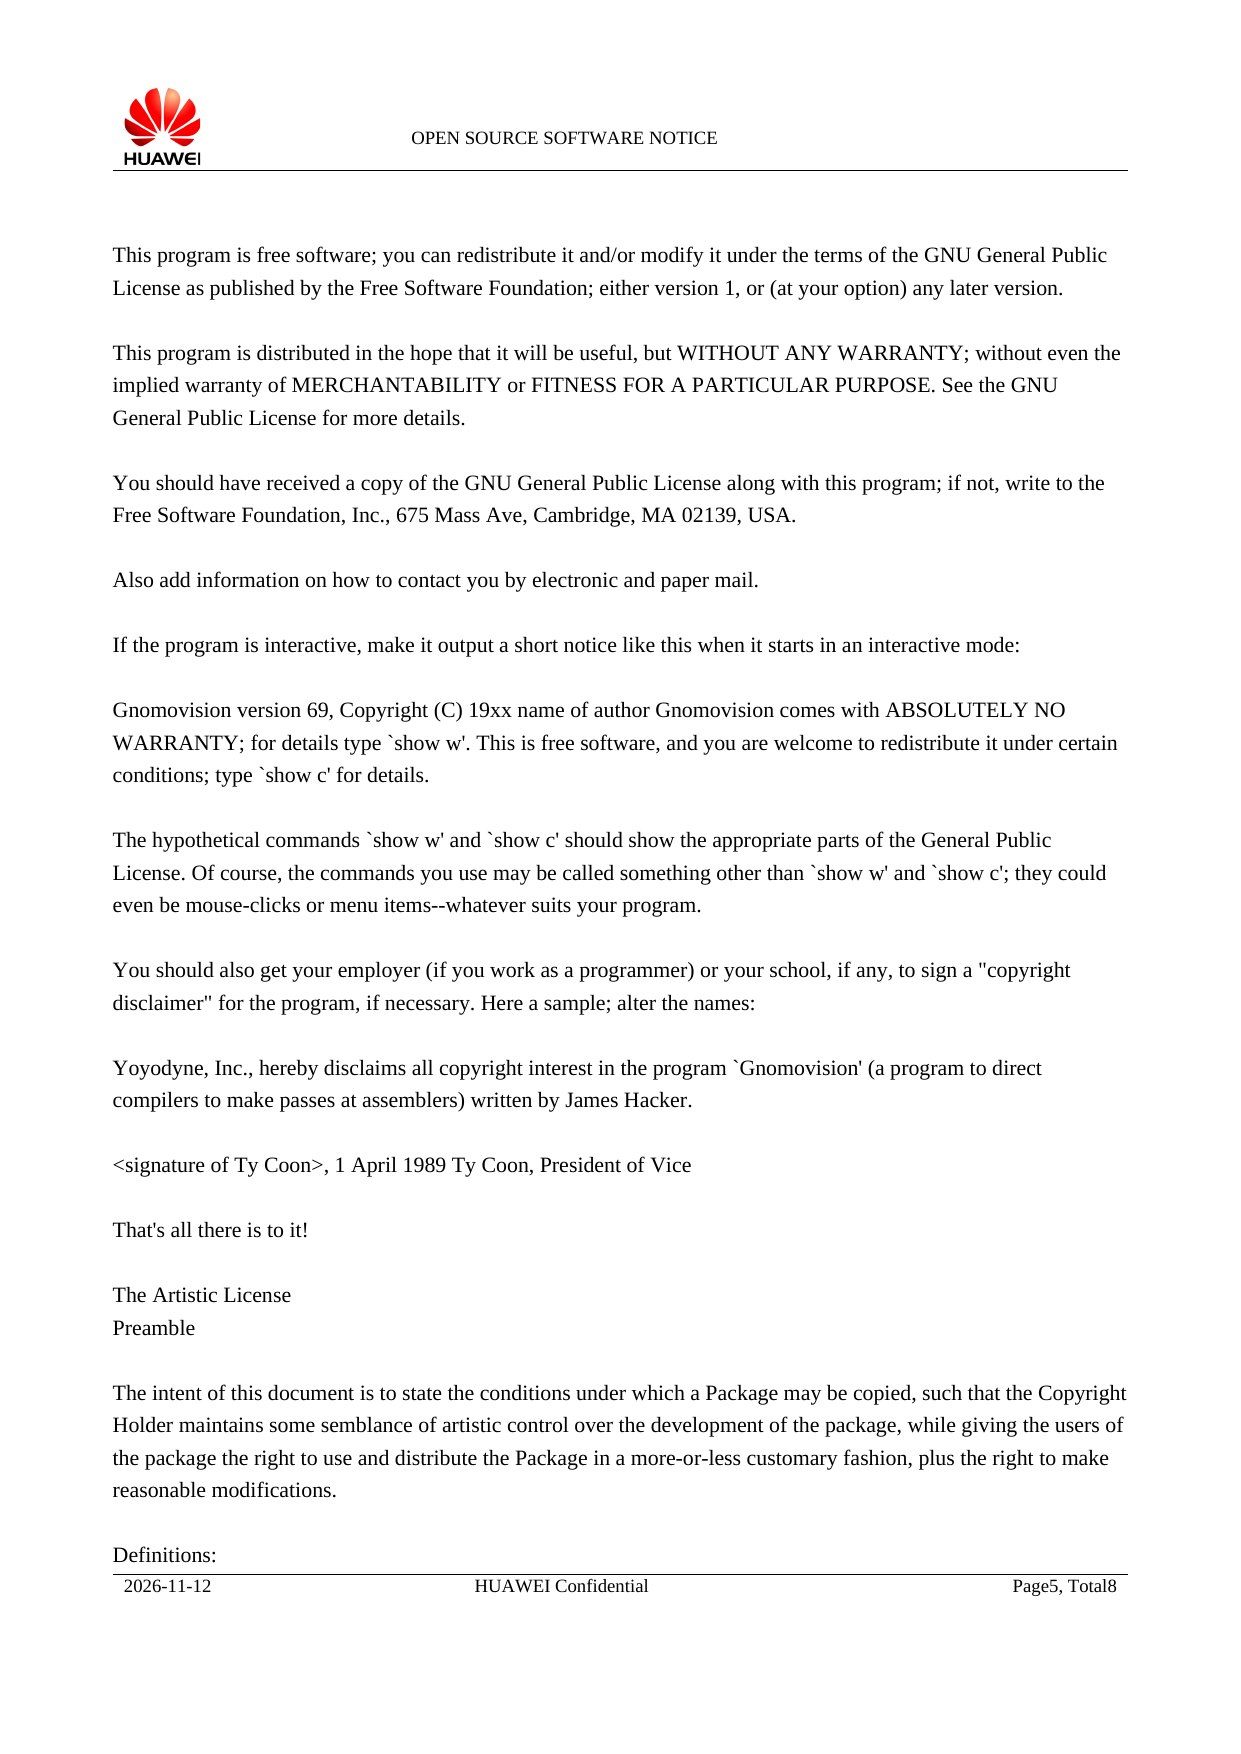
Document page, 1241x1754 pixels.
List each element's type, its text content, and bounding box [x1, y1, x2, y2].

picture [124, 88, 201, 165]
